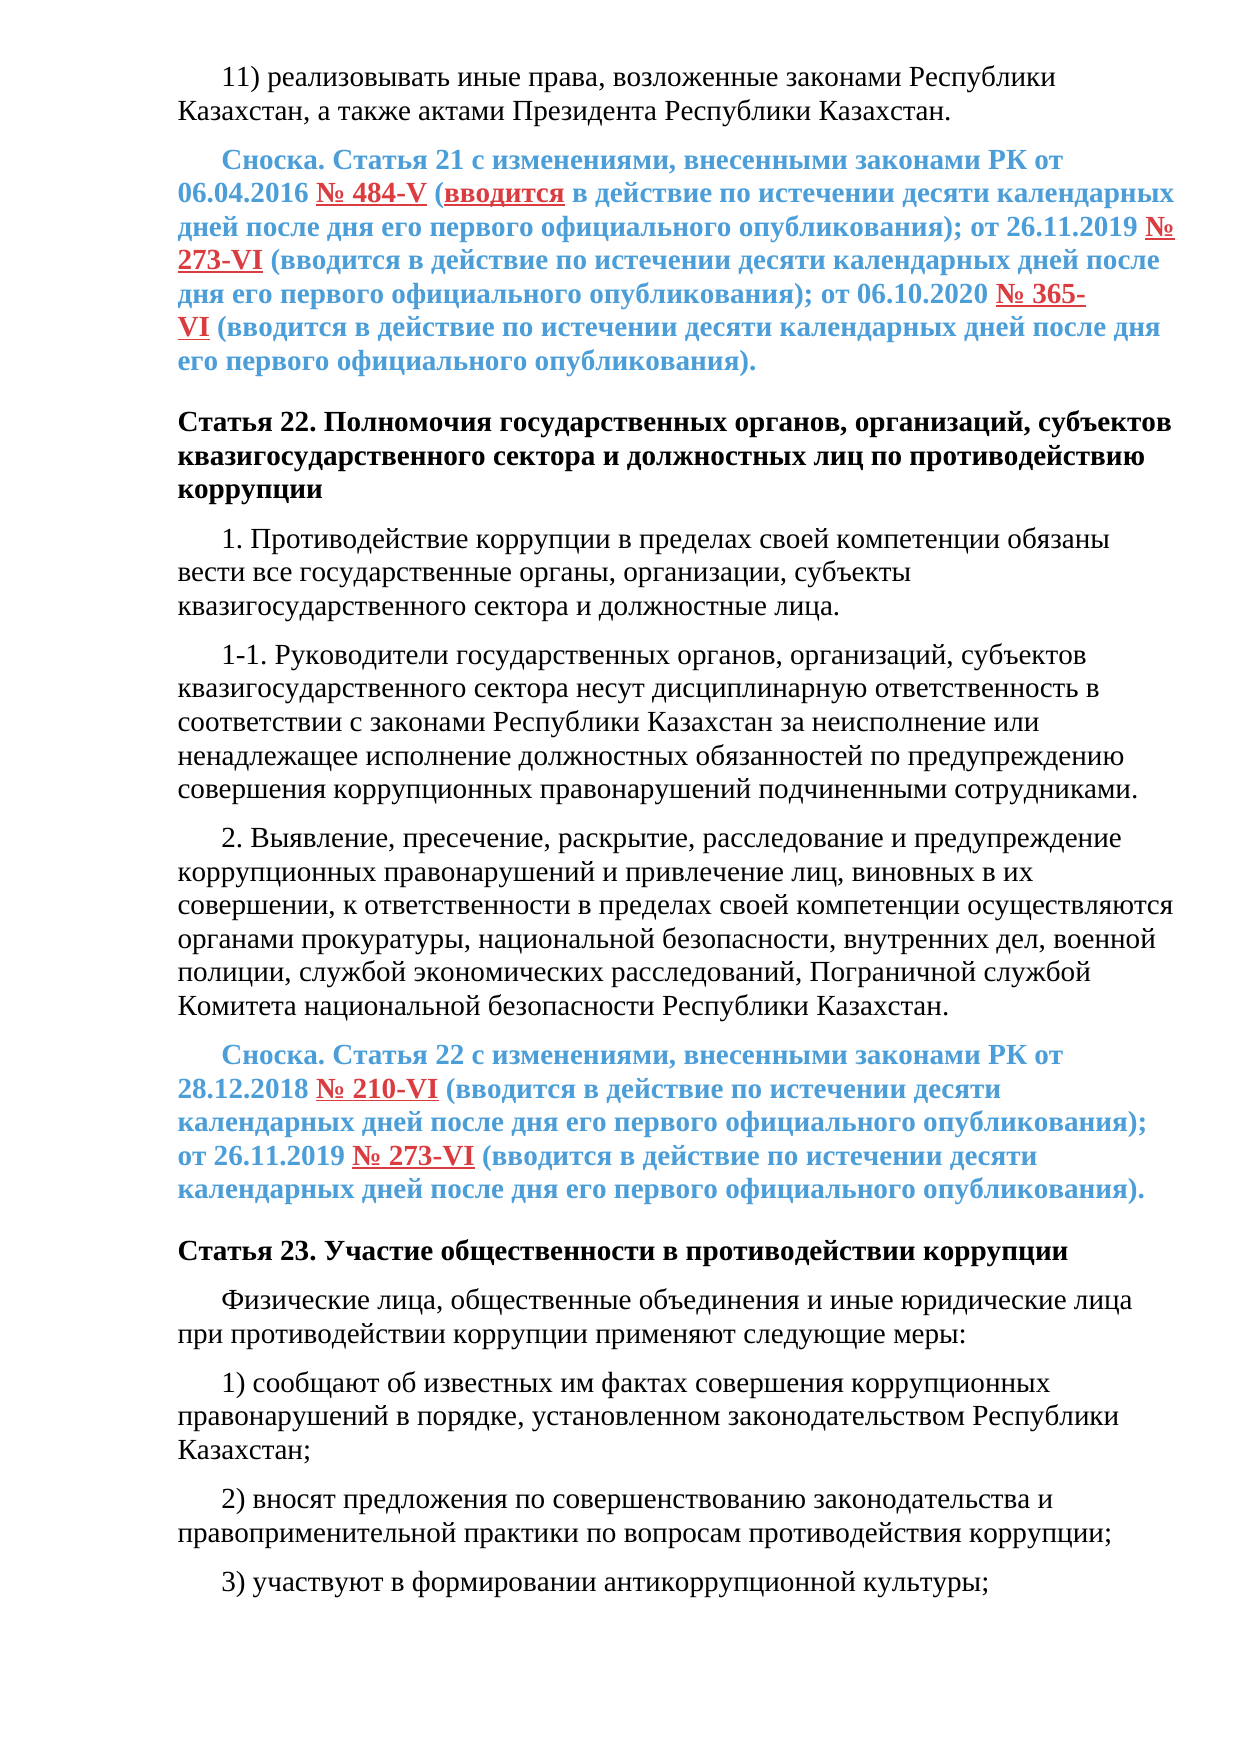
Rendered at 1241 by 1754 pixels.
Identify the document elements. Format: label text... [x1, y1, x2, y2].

text 1-1. Руководители государственных органов, организаций, субъектов квазигосударственного сектора несут дисциплинарную ответственность в соответствии с законами Республики Казахстан за неисполнение или ненадлежащее исполнение должностных обязанностей по предупреждению совершения коррупционных правонарушений подчиненными сотрудниками. [177, 637, 1181, 805]
text Сноска. Статья 21 с изменениями, внесенными законами РК от 06.04.2016 № 484-V (вводится в действие по истечении десяти календарных дней после дня его первого официального опубликования); от 26.11.2019 № 273-VI (вводится в действие по истечении десяти календарных дней после дня его первого официального опубликования); от 06.10.2020 № 365-VI (вводится в действие по истечении десяти календарных дней после дня его первого официального опубликования). [177, 142, 1181, 404]
text Сноска. Статья 22 с изменениями, внесенными законами РК от 28.12.2018 № 210-VI (вводится в действие по истечении десяти календарных дней после дня его первого официального опубликования); от 26.11.2019 № 273-VI (вводится в действие по истечении десяти календарных дней после дня его первого официального опубликования). [177, 1037, 1181, 1233]
text 2. Выявление, пресечение, раскрытие, расследование и предупреждение коррупционных правонарушений и привлечение лиц, виновных в их совершении, к ответственности в пределах своей компетенции осуществляются органами прокуратуры, национальной безопасности, внутренних дел, военной полиции, службой экономических расследований, Пограничной службой Комитета национальной безопасности Республики Казахстан. [177, 820, 1181, 1022]
text 1) сообщают об известных им фактах совершения коррупционных правонарушений в порядке, установленном законодательством Республики Казахстан; [177, 1365, 1181, 1466]
text Физические лица, общественные объединения и иные юридические лица при противодействии коррупции применяют следующие меры: [177, 1282, 1181, 1349]
text Статья 22. Полномочия государственных органов, организаций, субъектов квазигосударственного сектора и должностных лиц по противодействию коррупции [177, 404, 1181, 505]
text 2) вносят предложения по совершенствованию законодательства и правоприменительной практики по вопросам противодействия коррупции; [177, 1481, 1181, 1548]
text 1. Противодействие коррупции в пределах своей компетенции обязаны вести все государственные органы, организации, субъекты квазигосударственного сектора и должностные лица. [177, 521, 1181, 621]
text 3) участвуют в формировании антикоррупционной культуры; [177, 1564, 1181, 1597]
text 11) реализовывать иные права, возложенные законами Республики Казахстан, а также актами Президента Республики Казахстан. [177, 59, 1181, 126]
text Статья 23. Участие общественности в противодействии коррупции [177, 1233, 1181, 1267]
